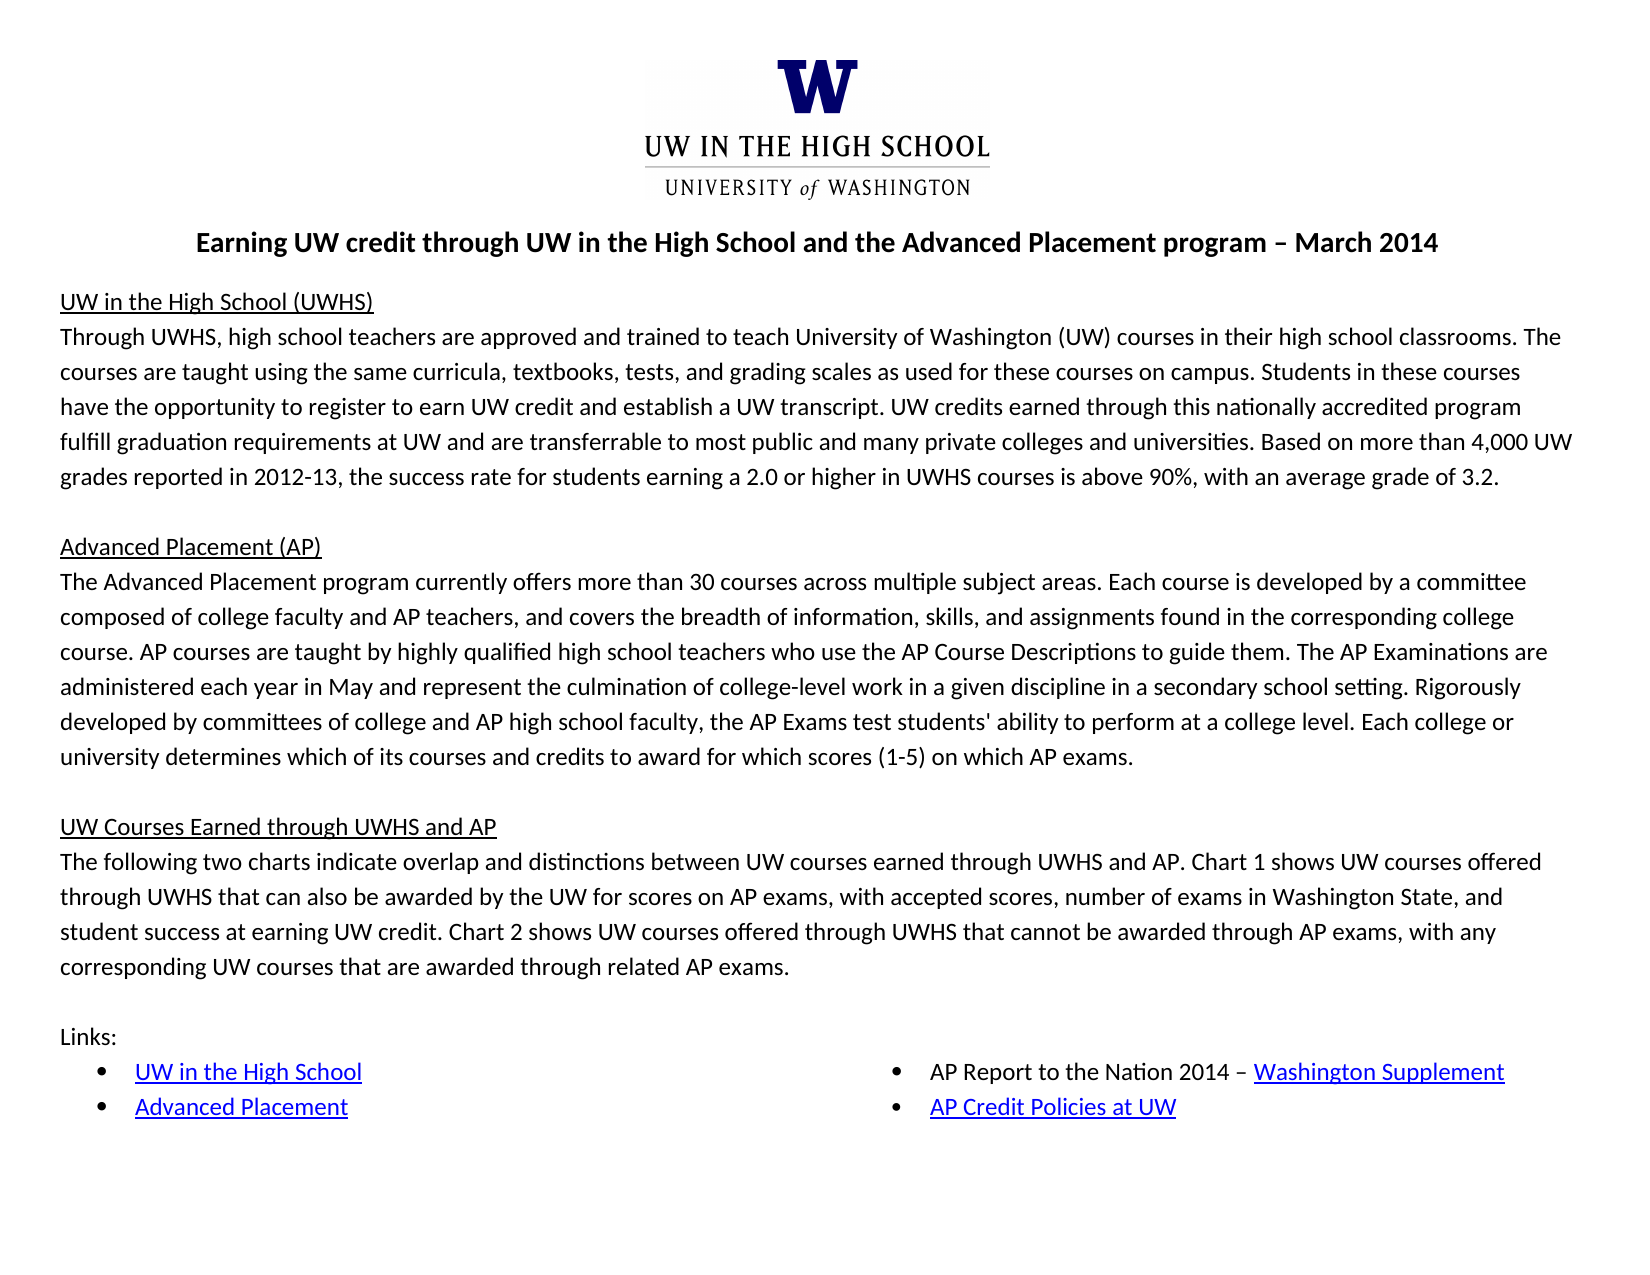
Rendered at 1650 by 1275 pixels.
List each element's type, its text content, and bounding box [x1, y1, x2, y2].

list AP Report to the Nation 2014 – Washington Supplement [892, 1056, 1575, 1086]
list Advanced Placement [97, 1091, 780, 1121]
text UW in the High School (UWHS) [60, 286, 1575, 316]
text Links: [60, 1021, 1575, 1051]
text The following two charts indicate overlap and distinctions between UW courses earned through UWHS and AP. Chart 1 shows UW courses offered through UWHS that can also be awarded by the UW for scores on AP exams, with accepted scores, number of exams in Washington State, and student success at earning UW credit. Chart 2 shows UW courses offered through UWHS that cannot be awarded through AP exams, with any corresponding UW courses that are awarded through related AP exams. [60, 846, 1575, 981]
text UW Courses Earned through UWHS and AP [60, 811, 1575, 841]
list UW in the High School [97, 1056, 780, 1086]
text Advanced Placement (AP) [60, 531, 1575, 561]
text Through UWHS, high school teachers are approved and trained to teach University of Washington (UW) courses in their high school classrooms. The courses are taught using the same curricula, textbooks, tests, and grading scales as used for these courses on campus. Students in these courses have the opportunity to register to earn UW credit and establish a UW transcript. UW credits earned through this nationally accredited program fulfill graduation requirements at UW and are transferrable to most public and many private colleges and universities. Based on more than 4,000 UW grades reported in 2012-13, the success rate for students earning a 2.0 or higher in UWHS courses is above 90%, with an average grade of 3.2. [60, 321, 1575, 491]
list AP Credit Policies at UW [892, 1091, 1575, 1121]
text Earning UW credit through UW in the High School and the Advanced Placement program – March 2014 [60, 224, 1575, 260]
text The Advanced Placement program currently offers more than 30 courses across multiple subject areas. Each course is developed by a committee composed of college faculty and AP teachers, and covers the breadth of information, skills, and assignments found in the corresponding college course. AP courses are taught by highly qualified high school teachers who use the AP Course Descriptions to guide them. The AP Examinations are administered each year in May and represent the culmination of college-level work in a given discipline in a secondary school setting. Rigorously developed by committees of college and AP high school faculty, the AP Exams test students' ability to perform at a college level. Each college or university determines which of its courses and credits to award for which scores (1-5) on which AP exams. [60, 566, 1575, 771]
picture [645, 60, 990, 200]
